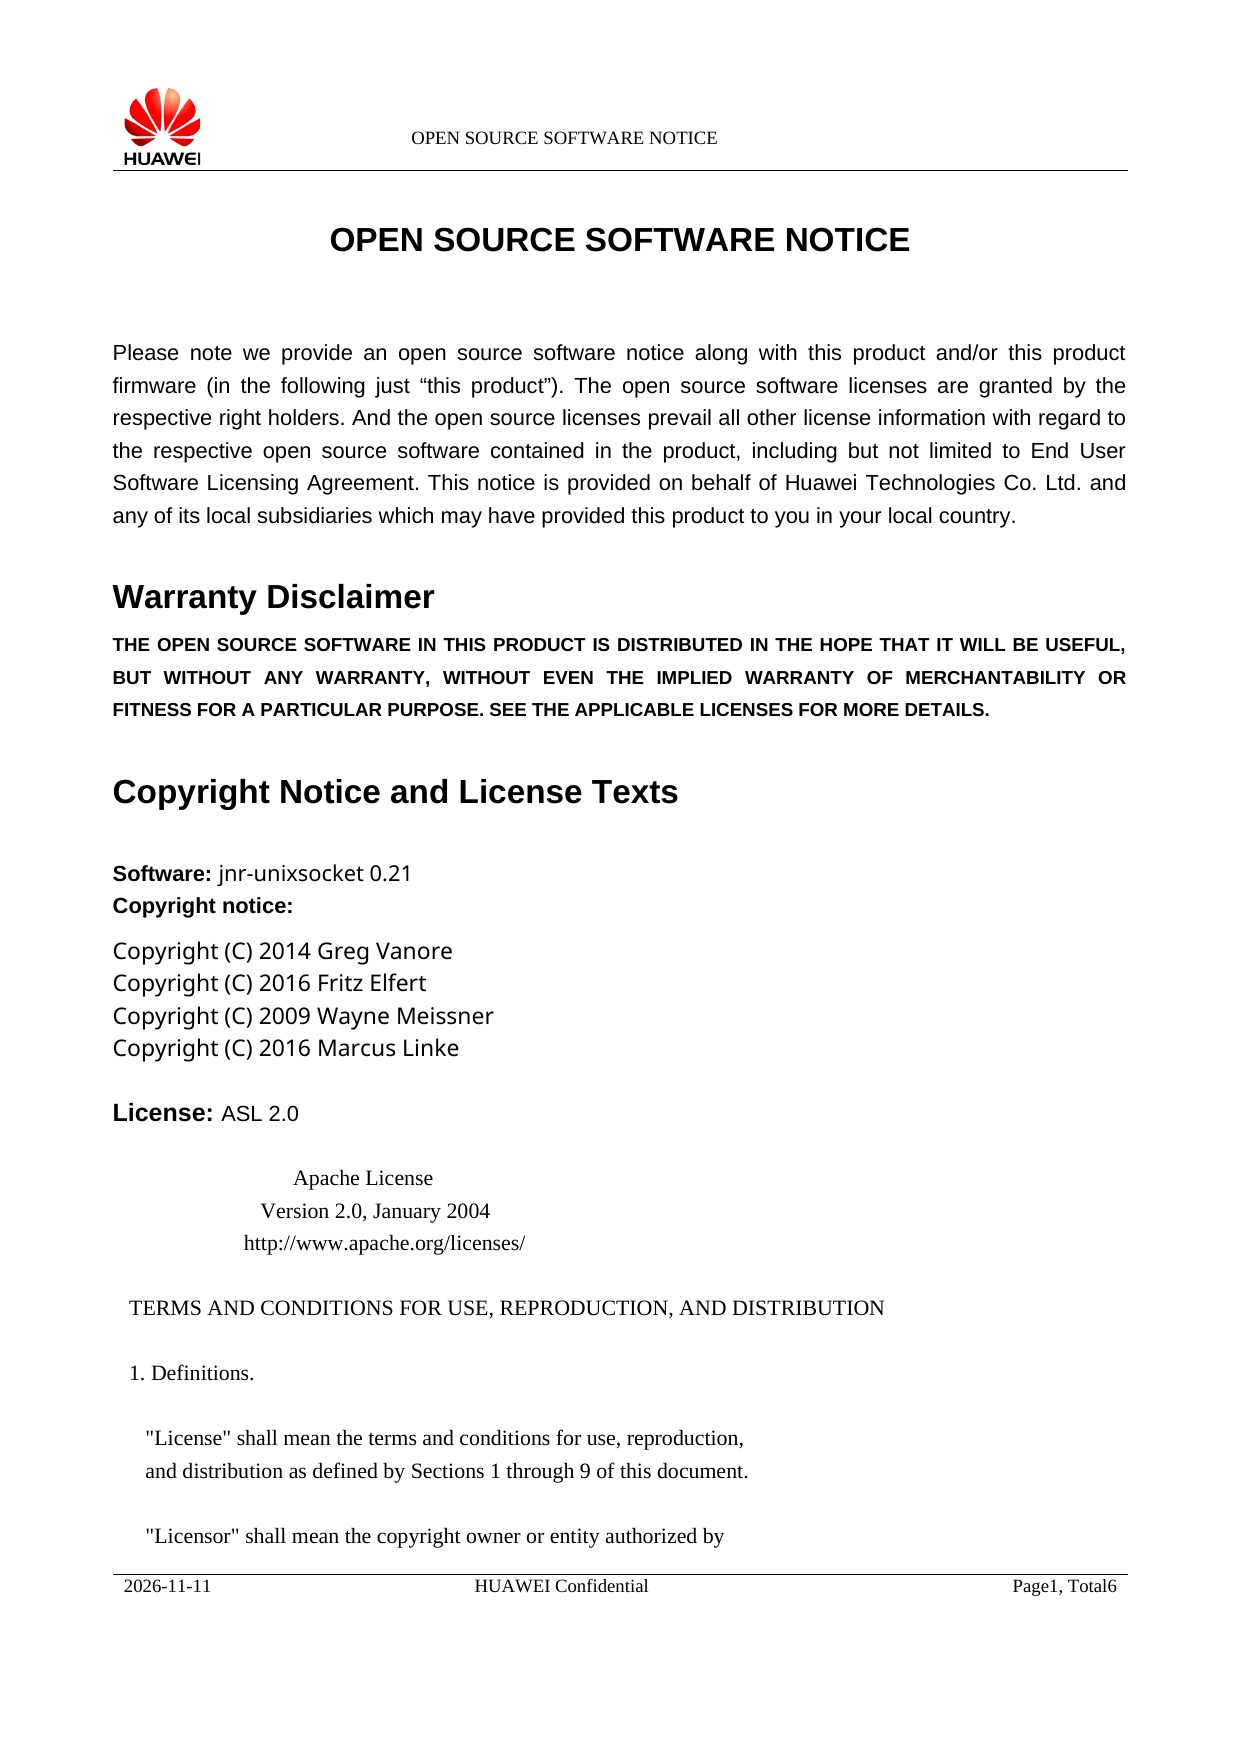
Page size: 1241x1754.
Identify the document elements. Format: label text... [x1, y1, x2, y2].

text Warranty Disclaimer [112, 564, 1128, 629]
text Please note we provide an open source software notice along with this product and/or this product firmware (in the following just “this product”). The open source software licenses are granted by the respective right holders. And the open source licenses prevail all other license information with regard to the respective open source software contained in the product, including but not limited to End User Software Licensing Agreement. This notice is provided on behalf of Huawei Technologies Co. Ltd. and any of its local subsidiaries which may have provided this product to you in your local country. [112, 336, 1128, 531]
text License: ASL 2.0 [112, 1096, 1128, 1129]
text Copyright (C) 2014 Greg Vanore Copyright (C) 2016 Fritz Elfert Copyright (C) 2009 Wayne Meissner Copyright (C) 2016 Marcus Linke [112, 934, 1128, 1096]
text OPEN SOURCE SOFTWARE NOTICE [112, 206, 1128, 271]
picture [124, 88, 201, 165]
title Software: jnr-unixsocket 0.21 [112, 856, 1128, 889]
text The open source software in this product is distributed in the hope that it will be useful, but WITHOUT ANY WARRANTY, without even the implied warranty of MERCHANTABILITY or FITNESS FOR A PARTICULAR PURPOSE. See the applicable licenses for more details. [112, 629, 1128, 726]
text Copyright Notice and License Texts [112, 759, 1128, 824]
text Copyright notice: [112, 889, 1128, 921]
